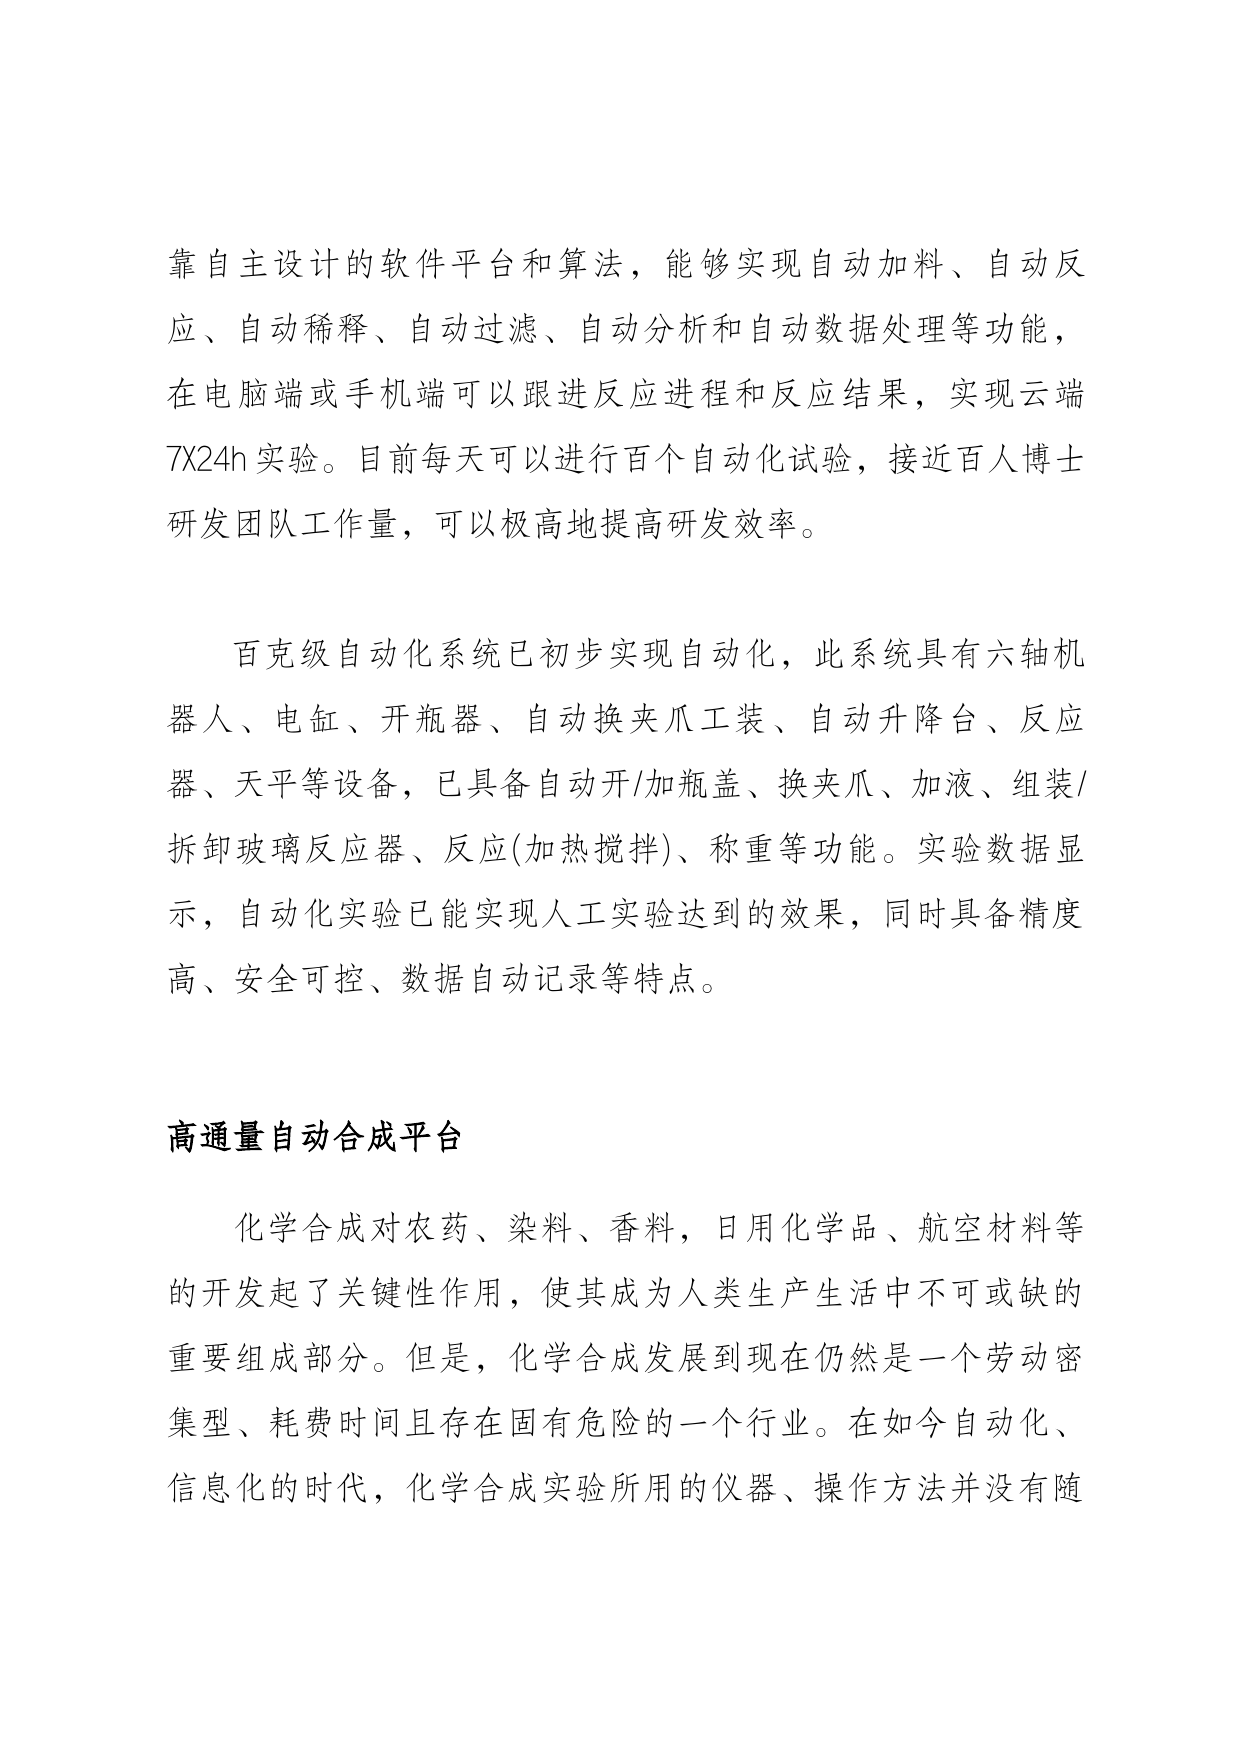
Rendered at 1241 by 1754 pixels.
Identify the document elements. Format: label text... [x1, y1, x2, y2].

text 百克级自动化系统已初步实现自动化，此系统具有六轴机器人、电缸、开瓶器、自动换夹爪工装、自动升降台、反应器、天平等设备，已具备自动开/加瓶盖、换夹爪、加液、组装/拆卸玻璃反应器、反应(加热搅拌)、称重等功能。实验数据显示，自动化实验已能实现人工实验达到的效果，同时具备精度高、安全可控、数据自动记录等特点。 [165, 558, 1087, 1013]
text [165, 233, 1087, 558]
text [165, 1197, 1087, 1522]
subtitle 高通量自动合成平台 [165, 1105, 1087, 1170]
